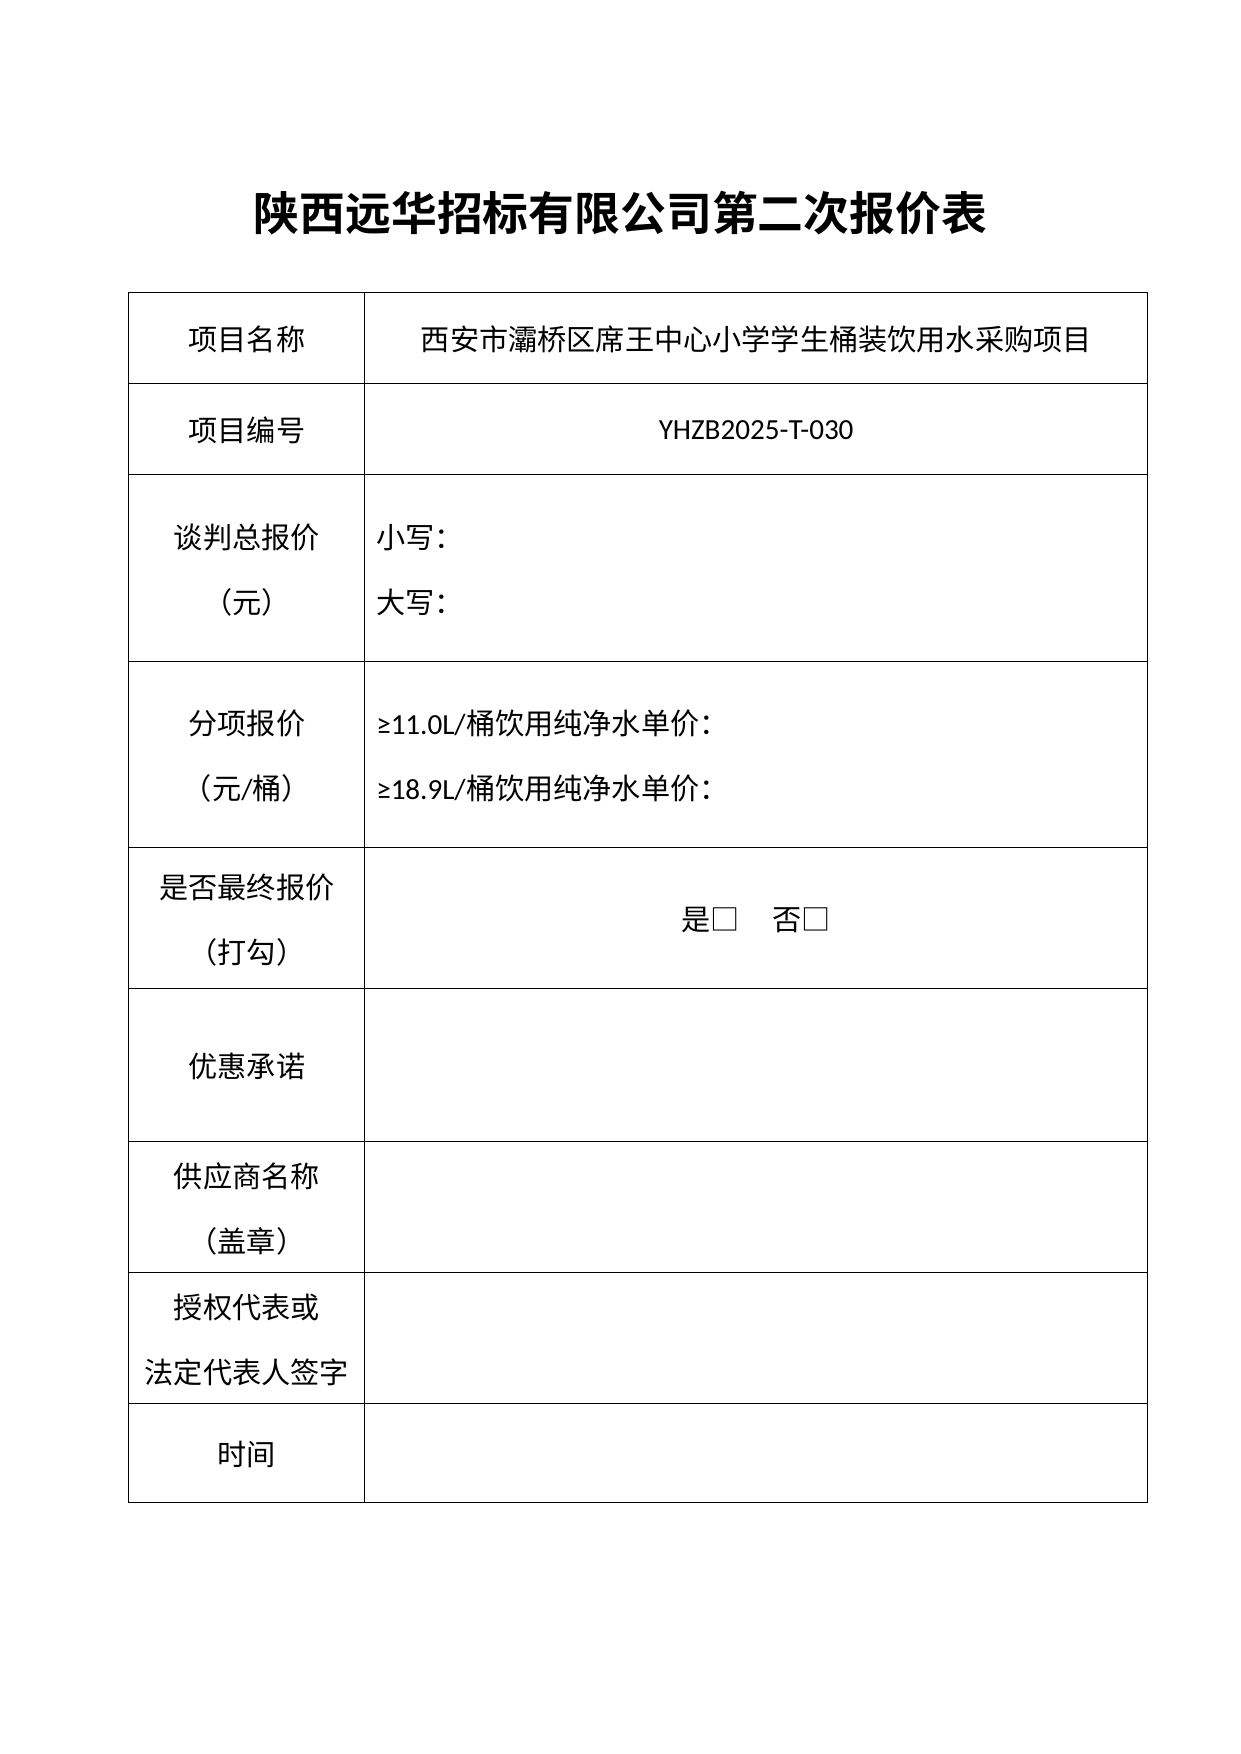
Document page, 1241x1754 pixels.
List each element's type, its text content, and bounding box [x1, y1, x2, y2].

table_cell 项目编号 [129, 384, 364, 474]
table_cell [365, 1273, 1147, 1403]
table_cell [365, 1404, 1147, 1502]
table_cell [365, 1142, 1147, 1272]
table_cell YHZB2025-T-030 [365, 384, 1147, 474]
table_cell 谈判总报价（元） [129, 475, 364, 661]
table_cell 是否最终报价 （打勾） [129, 848, 364, 988]
table_header 西安市灞桥区席王中心小学学生桶装饮用水采购项目 [365, 293, 1147, 383]
text 陕西远华招标有限公司第二次报价表 [187, 162, 1053, 259]
table_cell 小写： 大写： [365, 475, 1147, 661]
table_cell 是□ 否□ [365, 848, 1147, 988]
table_header 项目名称 [129, 293, 364, 383]
table_cell [365, 989, 1147, 1141]
table_cell 时间 [129, 1404, 364, 1502]
table_cell 优惠承诺 [129, 989, 364, 1141]
table_cell 供应商名称 （盖章） [129, 1142, 364, 1272]
table_cell 分项报价 （元/桶） [129, 662, 364, 847]
table_cell ≥11.0L/桶饮用纯净水单价： ≥18.9L/桶饮用纯净水单价： [365, 662, 1147, 847]
table_cell 授权代表或 法定代表人签字 [129, 1273, 364, 1403]
